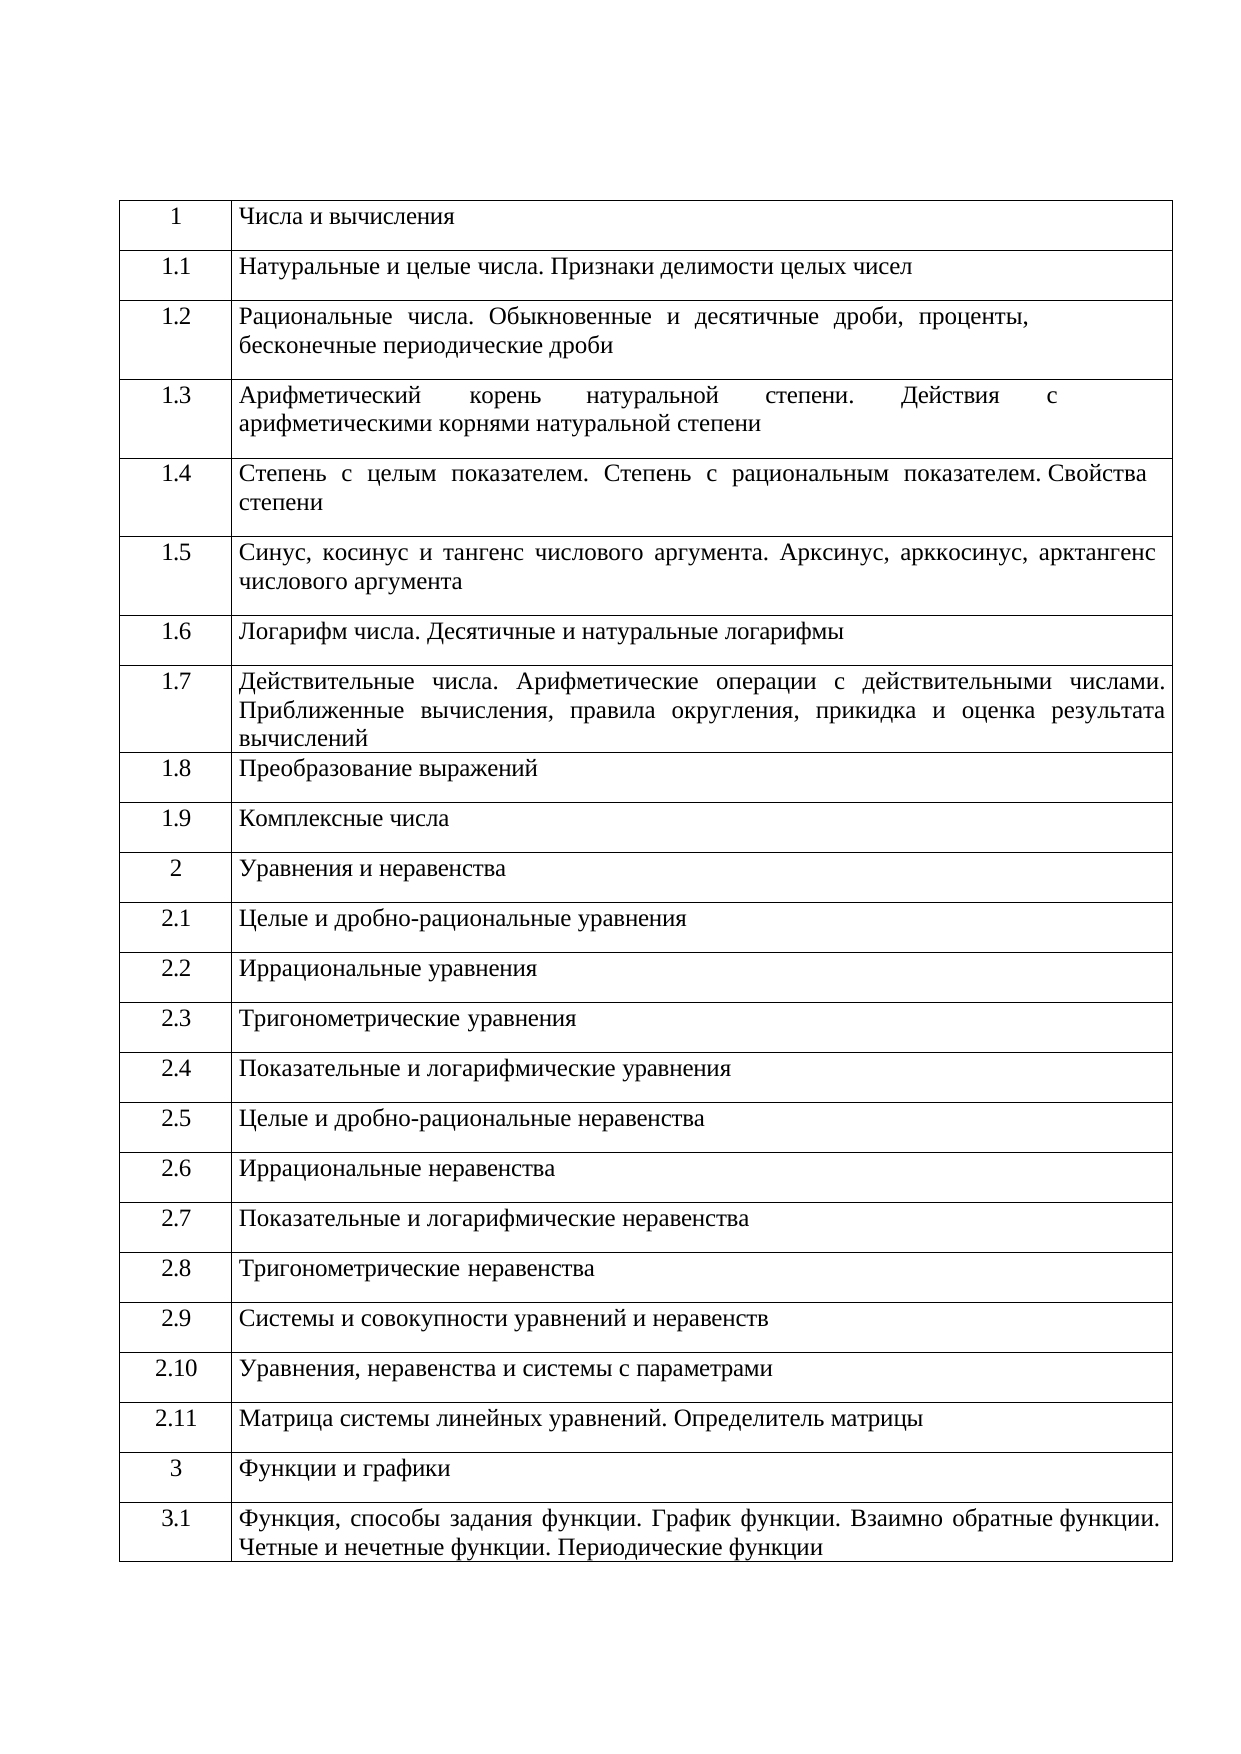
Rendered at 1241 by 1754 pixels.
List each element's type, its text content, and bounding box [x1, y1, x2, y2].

table_cell Иррациональные неравенства [232, 1153, 1172, 1202]
table_cell Степень с целым показателем. Степень с рациональным показателем. Свойства степени [232, 459, 1172, 536]
table_cell Преобразование выражений [232, 753, 1172, 802]
table_cell 2 [120, 853, 231, 902]
table_cell Действительные числа. Арифметические операции с действительными числами. Приближенные вычисления, правила округления, прикидка и оценка результата вычислений [232, 666, 1172, 752]
table_cell Функция, способы задания функции. График функции. Взаимно обратные функции. Четные и нечетные функции. Периодические функции [232, 1503, 1172, 1561]
table_cell Показательные и логарифмические уравнения [232, 1053, 1172, 1102]
table_cell 2.2 [120, 953, 231, 1002]
table_cell Иррациональные уравнения [232, 953, 1172, 1002]
table_cell Натуральные и целые числа. Признаки делимости целых чисел [232, 251, 1172, 300]
table_cell 2.9 [120, 1303, 231, 1352]
table_cell 2.5 [120, 1103, 231, 1152]
table_cell Комплексные числа [232, 803, 1172, 852]
table_cell 3.1 [120, 1503, 231, 1561]
table_cell Синус, косинус и тангенс числового аргумента. Арксинус, арккосинус, арктангенс числового аргумента [232, 537, 1172, 615]
table_cell Логарифм числа. Десятичные и натуральные логарифмы [232, 616, 1172, 665]
table_cell 2.1 [120, 903, 231, 952]
table_cell Системы и совокупности уравнений и неравенств [232, 1303, 1172, 1352]
table_cell Числа и вычисления [232, 201, 1172, 250]
table_cell 1.1 [120, 251, 231, 300]
table_cell Целые и дробно-рациональные уравнения [232, 903, 1172, 952]
table_cell Уравнения и неравенства [232, 853, 1172, 902]
table_cell 2.7 [120, 1203, 231, 1252]
table_cell 1.7 [120, 666, 231, 752]
table_cell Уравнения, неравенства и системы с параметрами [232, 1353, 1172, 1402]
table_cell Целые и дробно-рациональные неравенства [232, 1103, 1172, 1152]
table_cell Тригонометрические неравенства [232, 1253, 1172, 1302]
table_cell 1 [120, 201, 231, 250]
table_cell 1.2 [120, 301, 231, 379]
table_cell Матрица системы линейных уравнений. Определитель матрицы [232, 1403, 1172, 1452]
table_cell 2.4 [120, 1053, 231, 1102]
table_cell Тригонометрические уравнения [232, 1003, 1172, 1052]
table_cell 2.3 [120, 1003, 231, 1052]
table_cell 1.3 [120, 380, 231, 457]
table_cell 1.4 [120, 459, 231, 536]
table_cell 1.5 [120, 537, 231, 615]
table_cell 3 [120, 1453, 231, 1502]
table_cell 2.6 [120, 1153, 231, 1202]
table_cell 2.8 [120, 1253, 231, 1302]
table_cell Показательные и логарифмические неравенства [232, 1203, 1172, 1252]
table_cell 1.9 [120, 803, 231, 852]
table_cell 2.10 [120, 1353, 231, 1402]
table_cell 1.8 [120, 753, 231, 802]
table_cell 2.11 [120, 1403, 231, 1452]
table_cell 1.6 [120, 616, 231, 665]
table_cell Функции и графики [232, 1453, 1172, 1502]
table_cell Арифметический корень натуральной степени. Действия с арифметическими корнями натуральной степени [232, 380, 1172, 457]
table_cell Рациональные числа. Обыкновенные и десятичные дроби, проценты, бесконечные периодические дроби [232, 301, 1172, 379]
